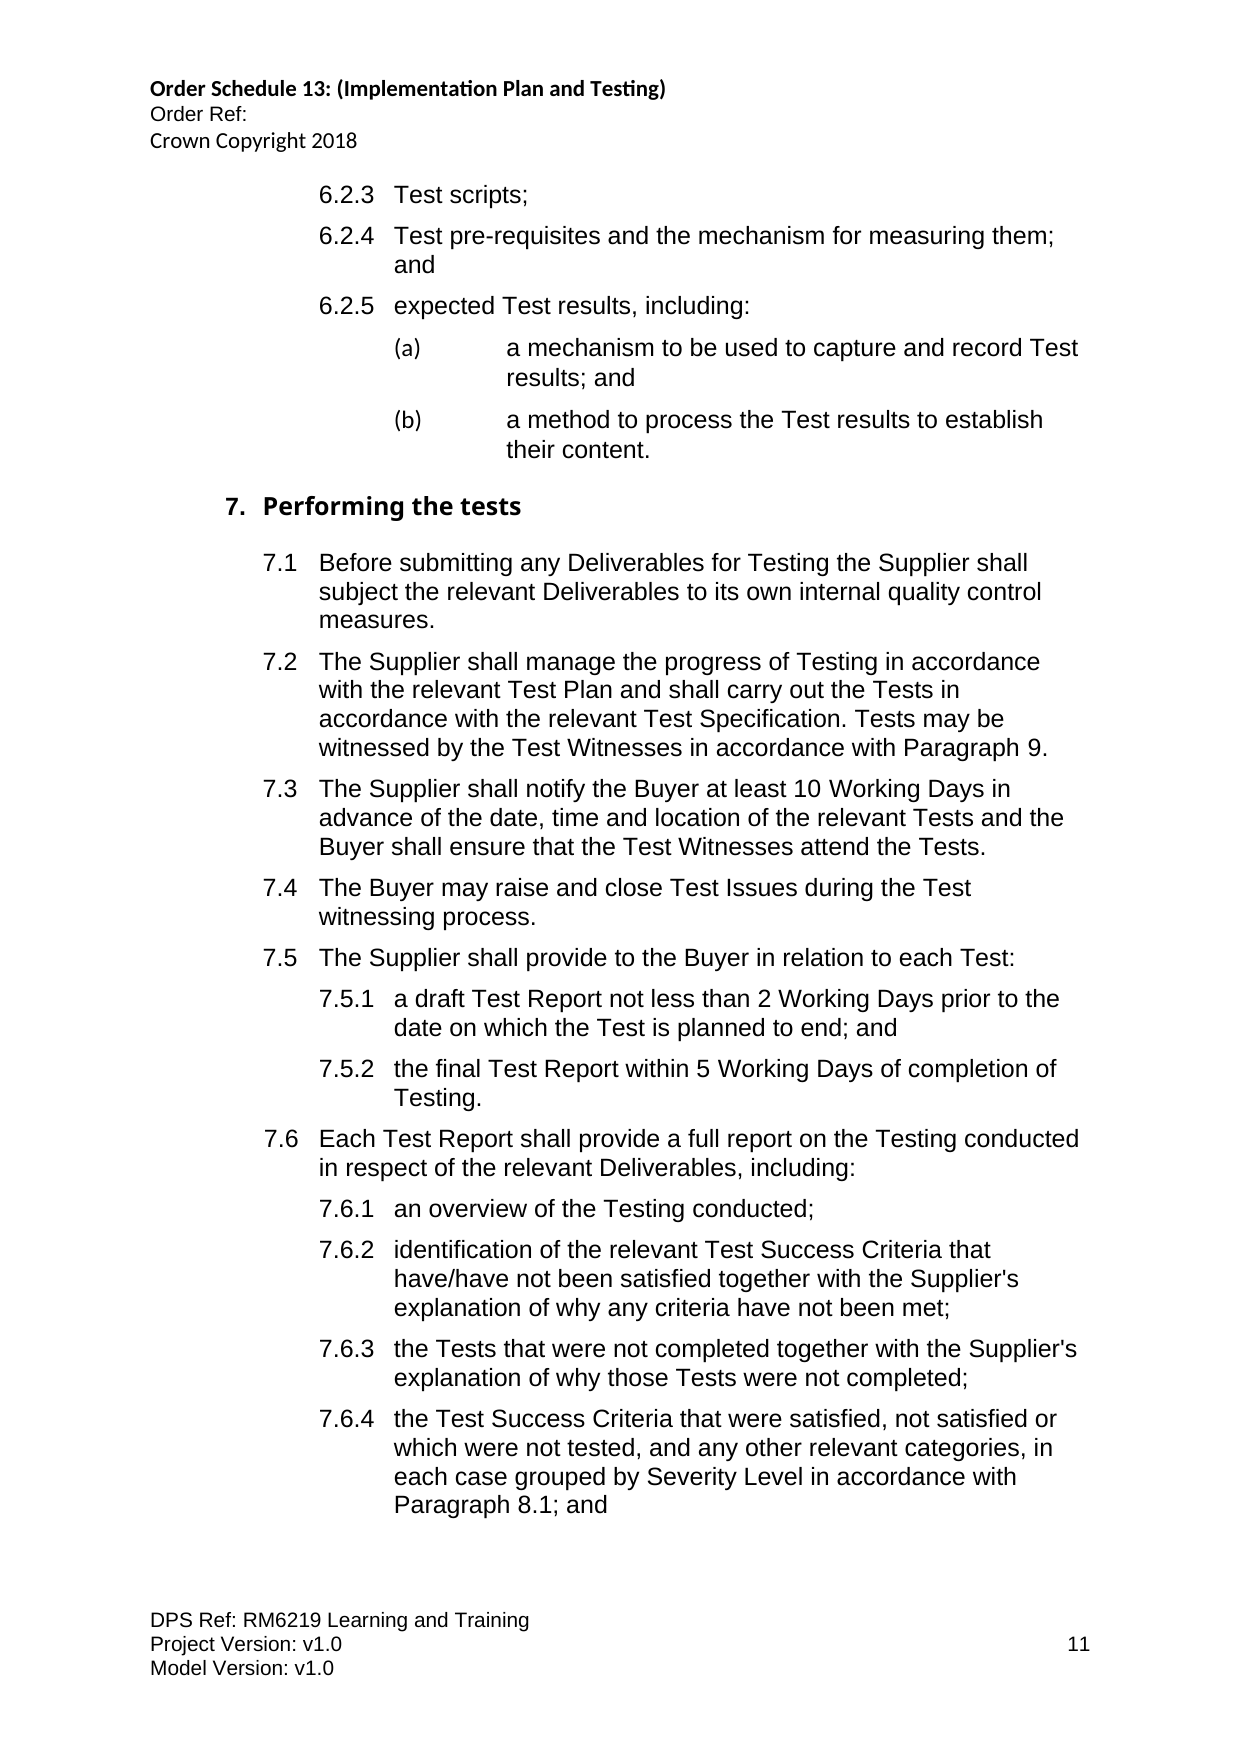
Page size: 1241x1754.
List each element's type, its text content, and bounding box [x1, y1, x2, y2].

list Performing the tests [225, 489, 1090, 523]
list a mechanism to be used to capture and record Test results; and [394, 333, 1090, 392]
list Each Test Report shall provide a full report on the Testing conducted in respect of the relevant Deliverables, including: [264, 1124, 1090, 1181]
list a method to process the Test results to establish their content. [394, 404, 1090, 464]
list identification of the relevant Test Success Criteria that have/have not been satisfied together with the Supplier's explanation of why any criteria have not been met; [319, 1235, 1090, 1321]
list The Supplier shall notify the Buyer at least 10 Working Days in advance of the date, time and location of the relevant Tests and the Buyer shall ensure that the Test Witnesses attend the Tests. [262, 774, 1090, 860]
list the final Test Report within 5 Working Days of completion of Testing. [319, 1054, 1090, 1111]
list expected Test results, including: [319, 291, 1090, 320]
list Before submitting any Deliverables for Testing the Supplier shall subject the relevant Deliverables to its own internal quality control measures. [262, 548, 1090, 634]
list The Supplier shall manage the progress of Testing in accordance with the relevant Test Plan and shall carry out the Tests in accordance with the relevant Test Specification. Tests may be witnessed by the Test Witnesses in accordance with Paragraph 9. [262, 646, 1090, 761]
list The Supplier shall provide to the Buyer in relation to each Test: [262, 943, 1090, 971]
list The Buyer may raise and close Test Issues during the Test witnessing process. [262, 873, 1090, 930]
list Test pre-requisites and the mechanism for measuring them; and [319, 221, 1090, 279]
list the Tests that were not completed together with the Supplier's explanation of why those Tests were not completed; [319, 1334, 1090, 1391]
list an overview of the Testing conducted; [319, 1194, 1090, 1223]
list the Test Success Criteria that were satisfied, not satisfied or which were not tested, and any other relevant categories, in each case grouped by Severity Level in accordance with Paragraph 8.1; and [319, 1404, 1090, 1519]
list a draft Test Report not less than 2 Working Days prior to the date on which the Test is planned to end; and [319, 984, 1090, 1041]
list Test scripts; [319, 180, 1090, 209]
